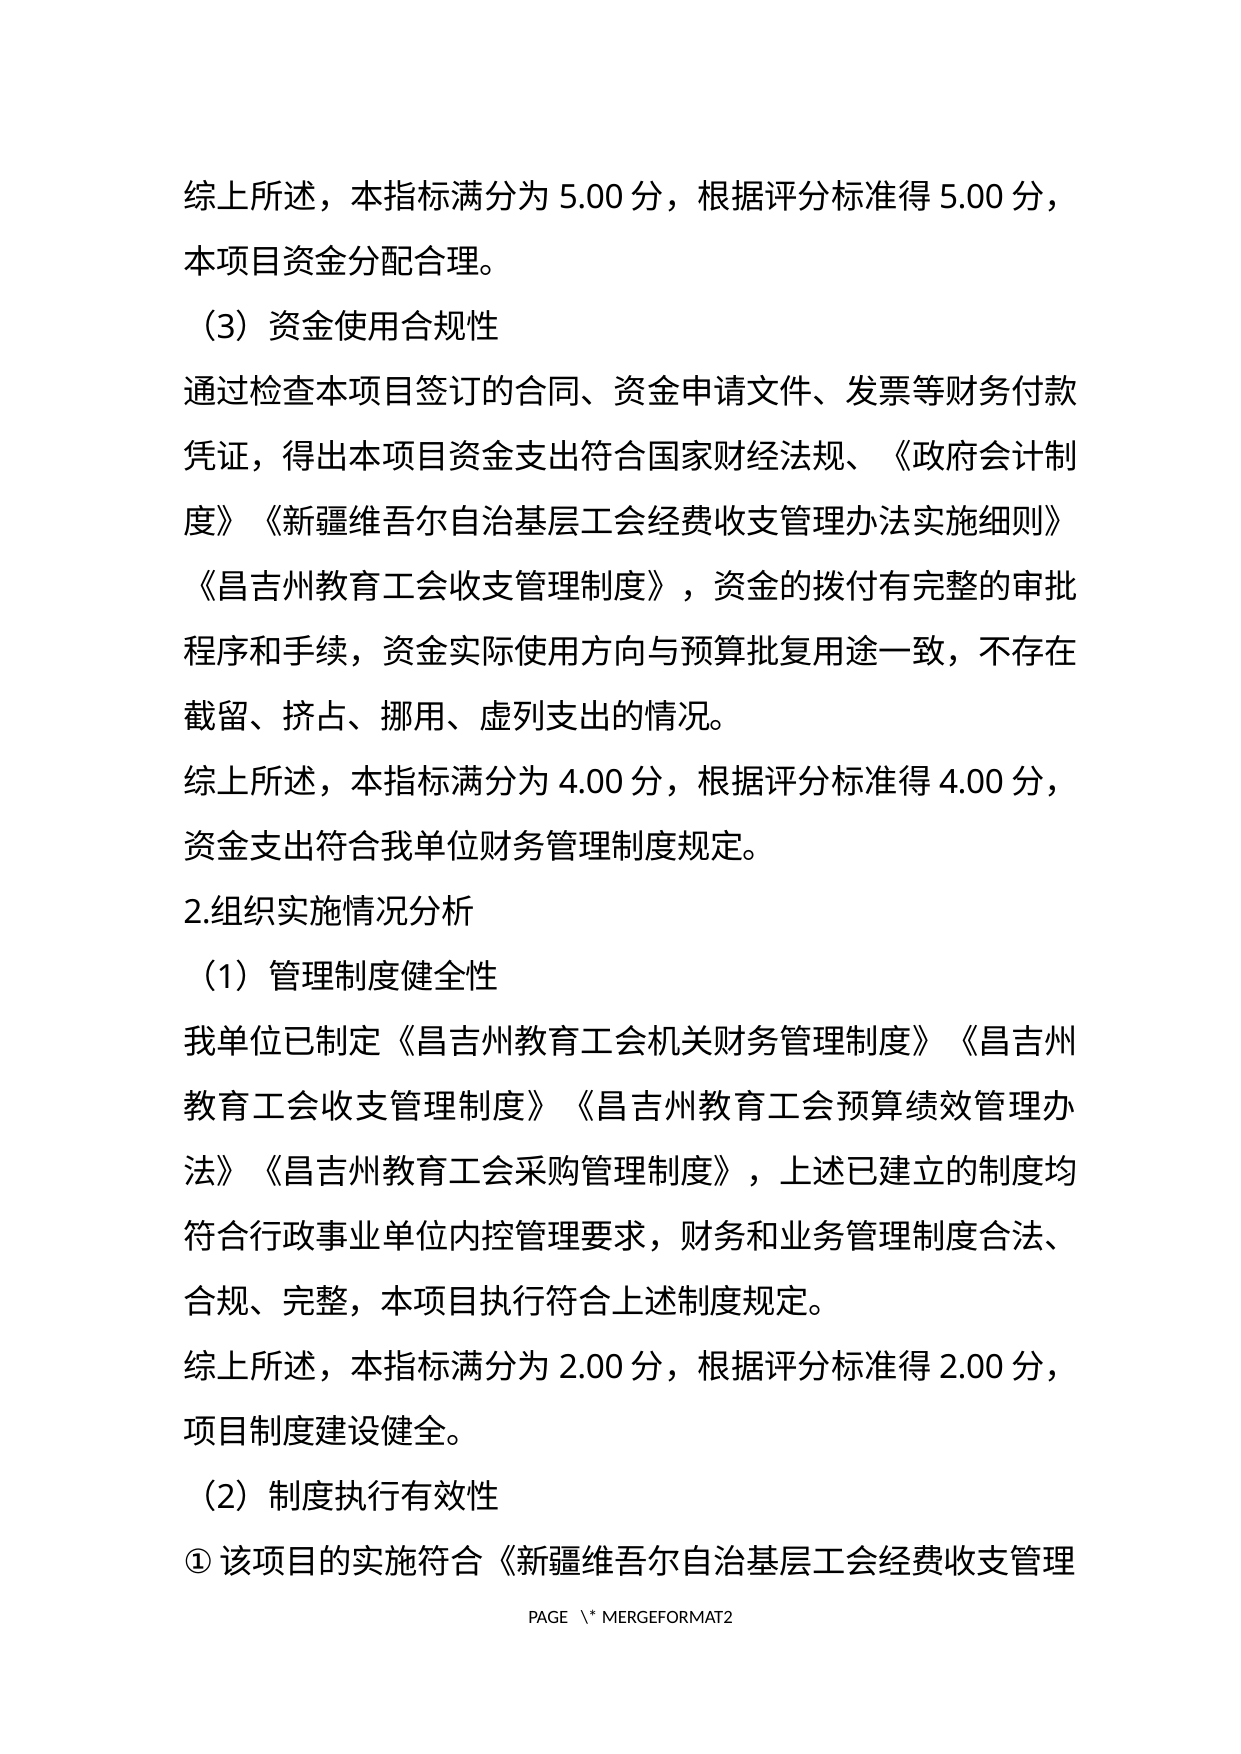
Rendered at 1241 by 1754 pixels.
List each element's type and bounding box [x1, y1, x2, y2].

text [183, 162, 1078, 1592]
